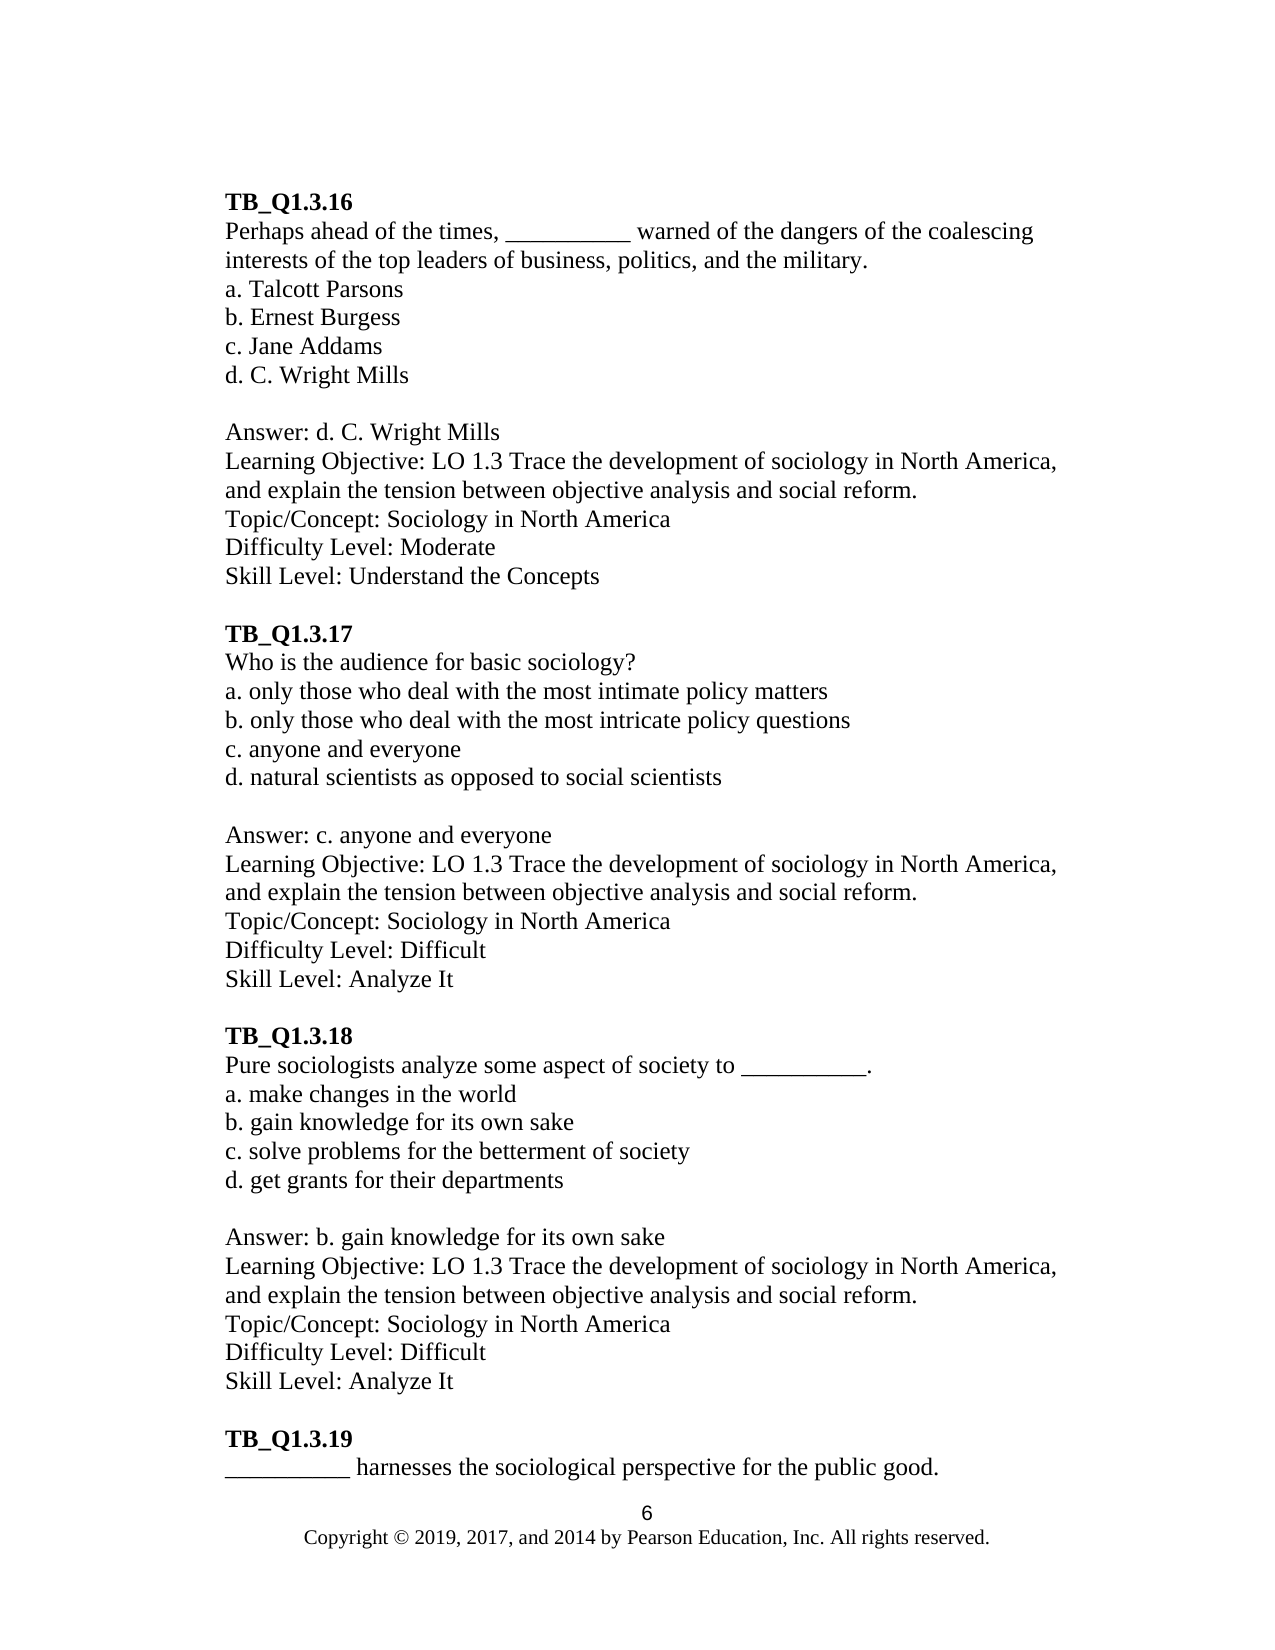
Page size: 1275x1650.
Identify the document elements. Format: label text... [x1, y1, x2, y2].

text Topic/Concept: Sociology in North America [225, 1309, 1069, 1337]
text Topic/Concept: Sociology in North America [225, 906, 1069, 935]
text __________ harnesses the sociological perspective for the public good. [225, 1452, 1069, 1481]
text Perhaps ahead of the times, __________ warned of the dangers of the coalescing interests of the top leaders of business, politics, and the military. [225, 216, 1069, 274]
text Who is the audience for basic sociology? [225, 647, 1069, 676]
text d. natural scientists as opposed to social scientists [225, 762, 1069, 791]
text a. Talcott Parsons [225, 274, 1069, 302]
text Difficulty Level: Difficult [225, 935, 1069, 964]
text c. anyone and everyone [225, 734, 1069, 762]
text c. Jane Addams [225, 331, 1069, 360]
text Difficulty Level: Moderate [225, 532, 1069, 561]
text Skill Level: Understand the Concepts [225, 561, 1069, 590]
text Answer: c. anyone and everyone [225, 820, 1069, 849]
text Learning Objective: LO 1.3 Trace the development of sociology in North America, and explain the tension between objective analysis and social reform. [225, 446, 1069, 504]
text Pure sociologists analyze some aspect of society to __________. [225, 1050, 1069, 1079]
text Learning Objective: LO 1.3 Trace the development of sociology in North America, and explain the tension between objective analysis and social reform. [225, 849, 1069, 906]
text b. gain knowledge for its own sake [225, 1107, 1069, 1136]
text d. C. Wright Mills [225, 360, 1069, 389]
text Skill Level: Analyze It [225, 964, 1069, 992]
text TB_Q1.3.18 [225, 1021, 1069, 1050]
text b. Ernest Burgess [225, 302, 1069, 331]
text Skill Level: Analyze It [225, 1366, 1069, 1395]
text d. get grants for their departments [225, 1165, 1069, 1194]
text b. only those who deal with the most intricate policy questions [225, 705, 1069, 734]
text Answer: d. C. Wright Mills [225, 417, 1069, 446]
text c. solve problems for the betterment of society [225, 1136, 1069, 1165]
text Difficulty Level: Difficult [225, 1337, 1069, 1366]
text Topic/Concept: Sociology in North America [225, 504, 1069, 532]
text TB_Q1.3.16 [225, 187, 1069, 216]
text a. make changes in the world [225, 1079, 1069, 1107]
text TB_Q1.3.17 [225, 619, 1069, 647]
text TB_Q1.3.19 [225, 1424, 1069, 1452]
text Answer: b. gain knowledge for its own sake [225, 1222, 1069, 1251]
text Learning Objective: LO 1.3 Trace the development of sociology in North America, and explain the tension between objective analysis and social reform. [225, 1251, 1069, 1309]
text a. only those who deal with the most intimate policy matters [225, 676, 1069, 705]
